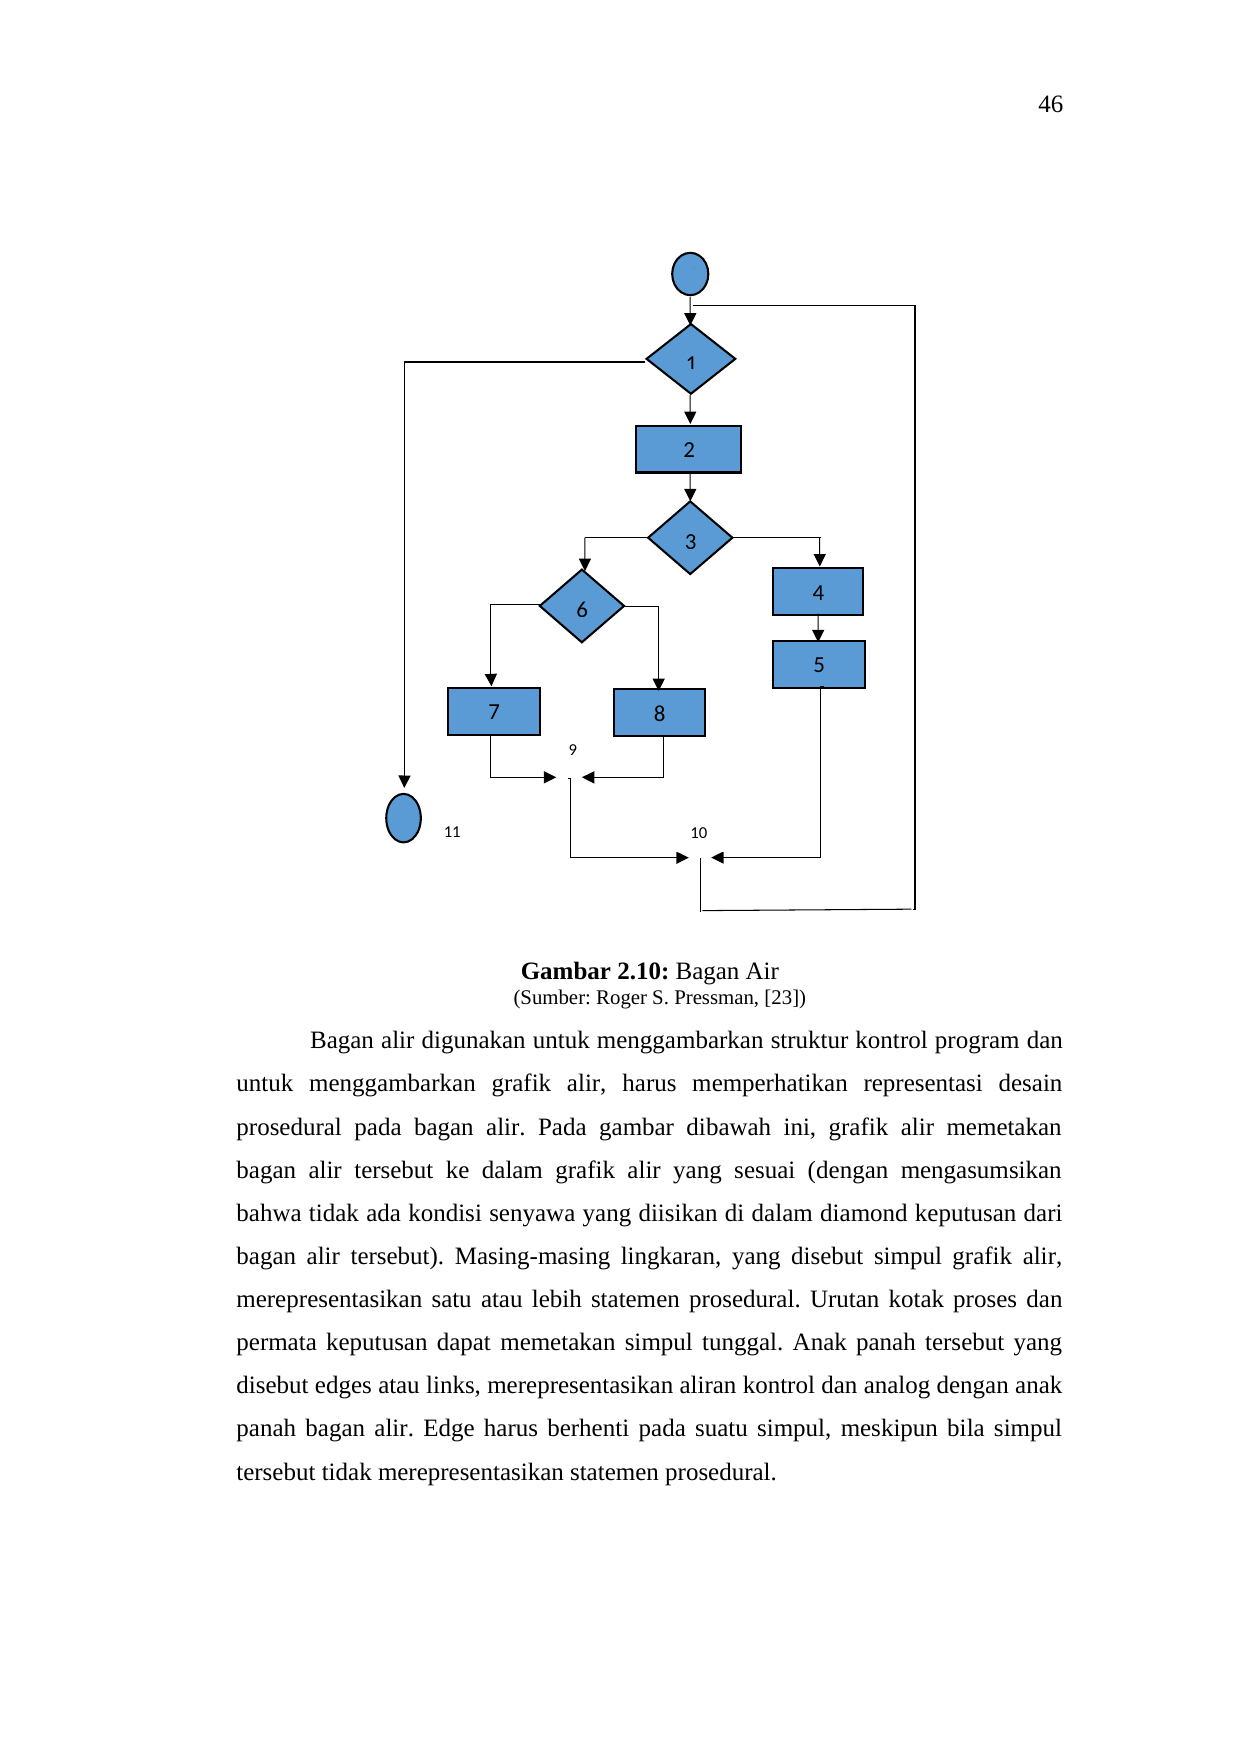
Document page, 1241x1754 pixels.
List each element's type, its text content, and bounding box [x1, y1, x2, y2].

text Bagan alir digunakan untuk menggambarkan struktur kontrol program dan untuk menggambarkan grafik alir, harus memperhatikan representasi desain prosedural pada bagan alir. Pada gambar dibawah ini, grafik alir memetakan bagan alir tersebut ke dalam grafik alir yang sesuai (dengan mengasumsikan bahwa tidak ada kondisi senyawa yang diisikan di dalam diamond keputusan dari bagan alir tersebut). Masing-masing lingkaran, yang disebut simpul grafik alir, merepresentasikan satu atau lebih statemen prosedural. Urutan kotak proses dan permata keputusan dapat memetakan simpul tunggal. Anak panah tersebut yang disebut edges atau links, merepresentasikan aliran kontrol dan analog dengan anak panah bagan alir. Edge harus berhenti pada suatu simpul, meskipun bila simpul tersebut tidak merepresentasikan statemen prosedural. [236, 1025, 1063, 1485]
text (Sumber: Roger S. Pressman, [23]) [461, 985, 1063, 1009]
text Gambar 2.10: Bagan Air [236, 956, 1063, 985]
